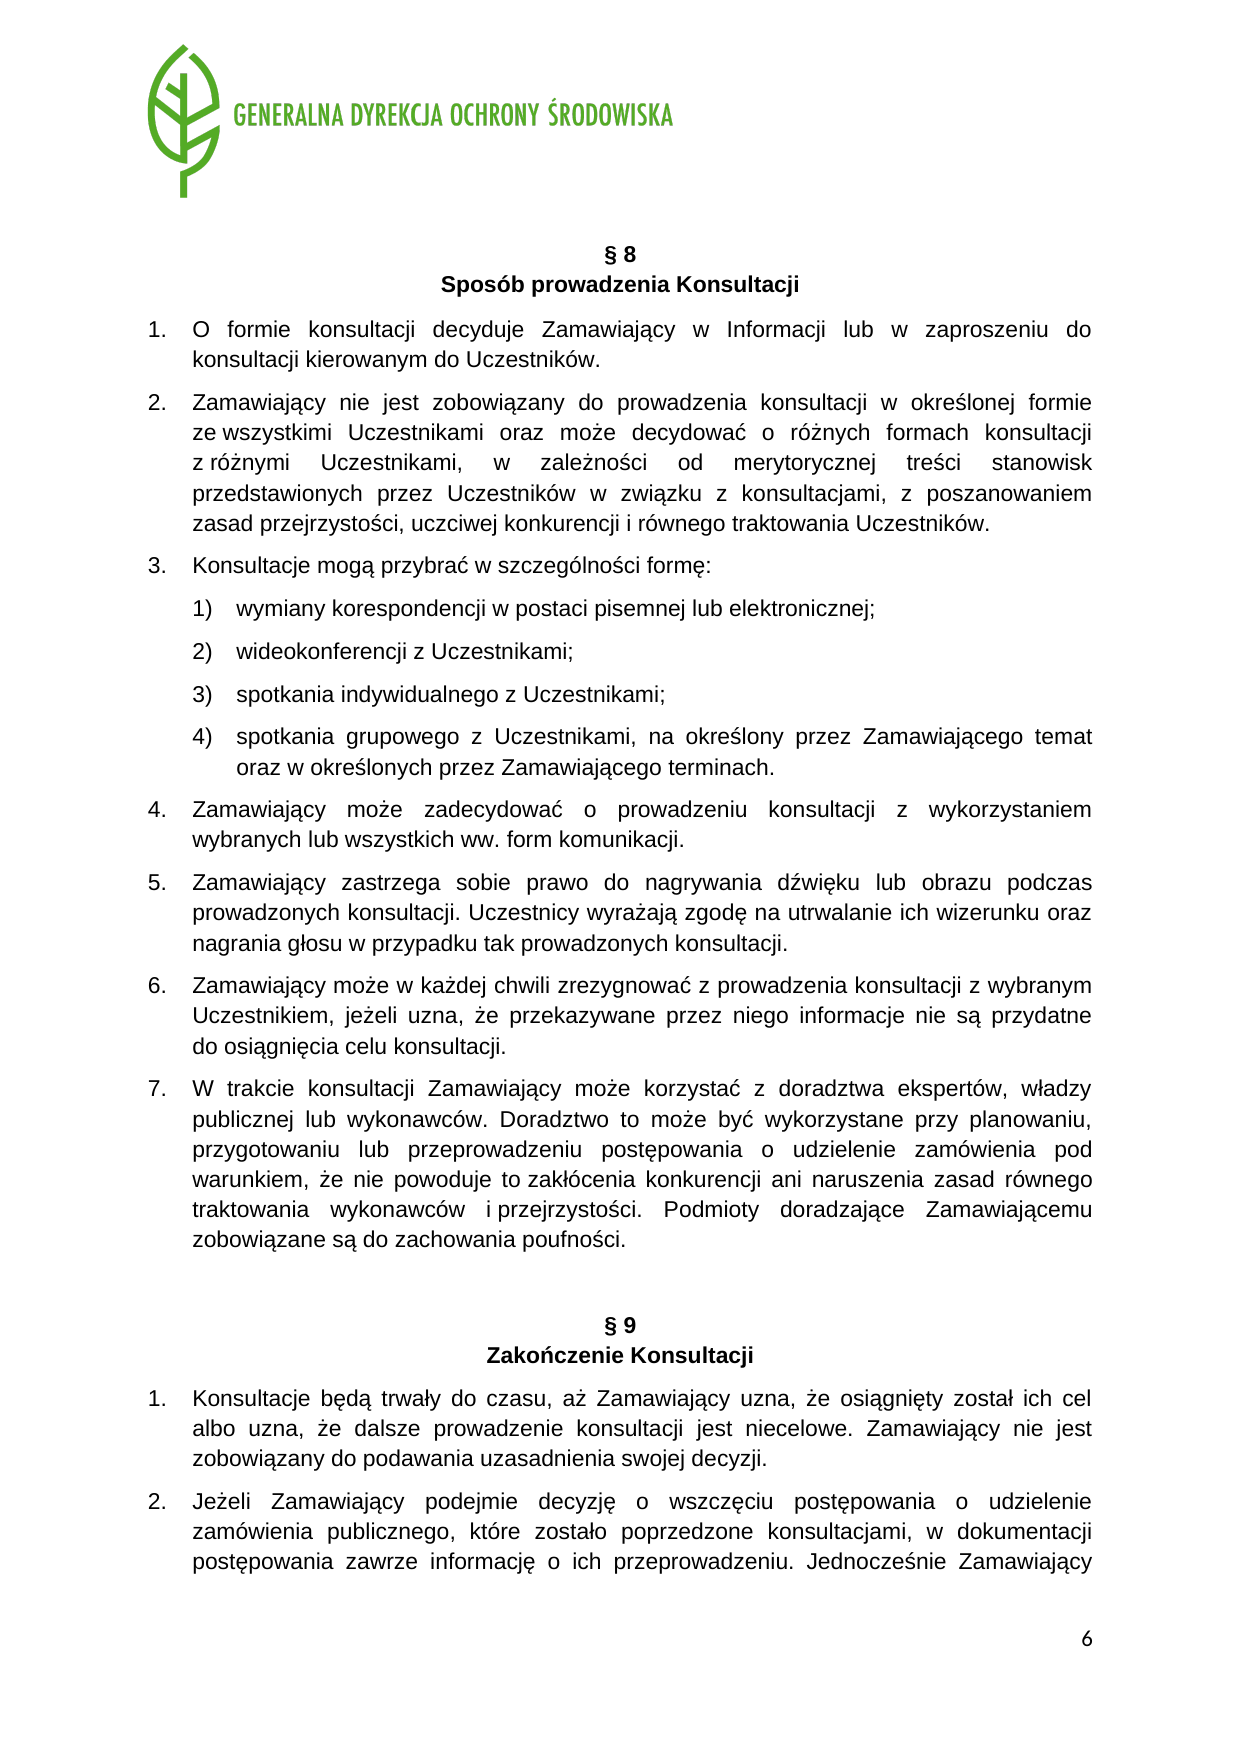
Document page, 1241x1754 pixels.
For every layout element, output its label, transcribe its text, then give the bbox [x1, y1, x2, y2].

list wideokonferencji z Uczestnikami; [192, 638, 1093, 664]
list spotkania indywidualnego z Uczestnikami; [192, 681, 1093, 707]
list W trakcie konsultacji Zamawiający może korzystać z doradztwa ekspertów, władzy publicznej lub wykonawców. Doradztwo to może być wykorzystane przy planowaniu, przygotowaniu lub przeprowadzeniu postępowania o udzielenie zamówienia pod warunkiem, że nie powoduje to zakłócenia konkurencji ani naruszenia zasad równego traktowania wykonawców i przejrzystości. Podmioty doradzające Zamawiającemu zobowiązane są do zachowania poufności. [148, 1075, 1093, 1253]
text § 8 [148, 241, 1093, 267]
list spotkania grupowego z Uczestnikami, na określony przez Zamawiającego temat oraz w określonych przez Zamawiającego terminach. [192, 723, 1093, 780]
list Zamawiający zastrzega sobie prawo do nagrywania dźwięku lub obrazu podczas prowadzonych konsultacji. Uczestnicy wyrażają zgodę na utrwalanie ich wizerunku oraz nagrania głosu w przypadku tak prowadzonych konsultacji. [148, 869, 1093, 956]
list Konsultacje mogą przybrać w szczególności formę: [148, 552, 1093, 579]
list O formie konsultacji decyduje Zamawiający w Informacji lub w zaproszeniu do konsultacji kierowanym do Uczestników. [148, 316, 1093, 373]
list Zamawiający nie jest zobowiązany do prowadzenia konsultacji w określonej formie ze wszystkimi Uczestnikami oraz może decydować o różnych formach konsultacji z różnymi Uczestnikami, w zależności od merytorycznej treści stanowisk przedstawionych przez Uczestników w związku z konsultacjami, z poszanowaniem zasad przejrzystości, uczciwej konkurencji i równego traktowania Uczestników. [148, 389, 1093, 536]
text § 9 [148, 1312, 1093, 1338]
text Zakończenie Konsultacji [148, 1342, 1093, 1368]
text Sposób prowadzenia Konsultacji [148, 271, 1093, 297]
list Zamawiający może zadecydować o prowadzeniu konsultacji z wykorzystaniem wybranych lub wszystkich ww. form komunikacji. [148, 796, 1093, 853]
picture [147, 44, 677, 198]
list Konsultacje będą trwały do czasu, aż Zamawiający uzna, że osiągnięty został ich cel albo uzna, że dalsze prowadzenie konsultacji jest niecelowe. Zamawiający nie jest zobowiązany do podawania uzasadnienia swojej decyzji. [148, 1385, 1093, 1472]
list Zamawiający może w każdej chwili zrezygnować z prowadzenia konsultacji z wybranym Uczestnikiem, jeżeli uzna, że przekazywane przez niego informacje nie są przydatne do osiągnięcia celu konsultacji. [148, 972, 1093, 1059]
list wymiany korespondencji w postaci pisemnej lub elektronicznej; [192, 595, 1093, 622]
